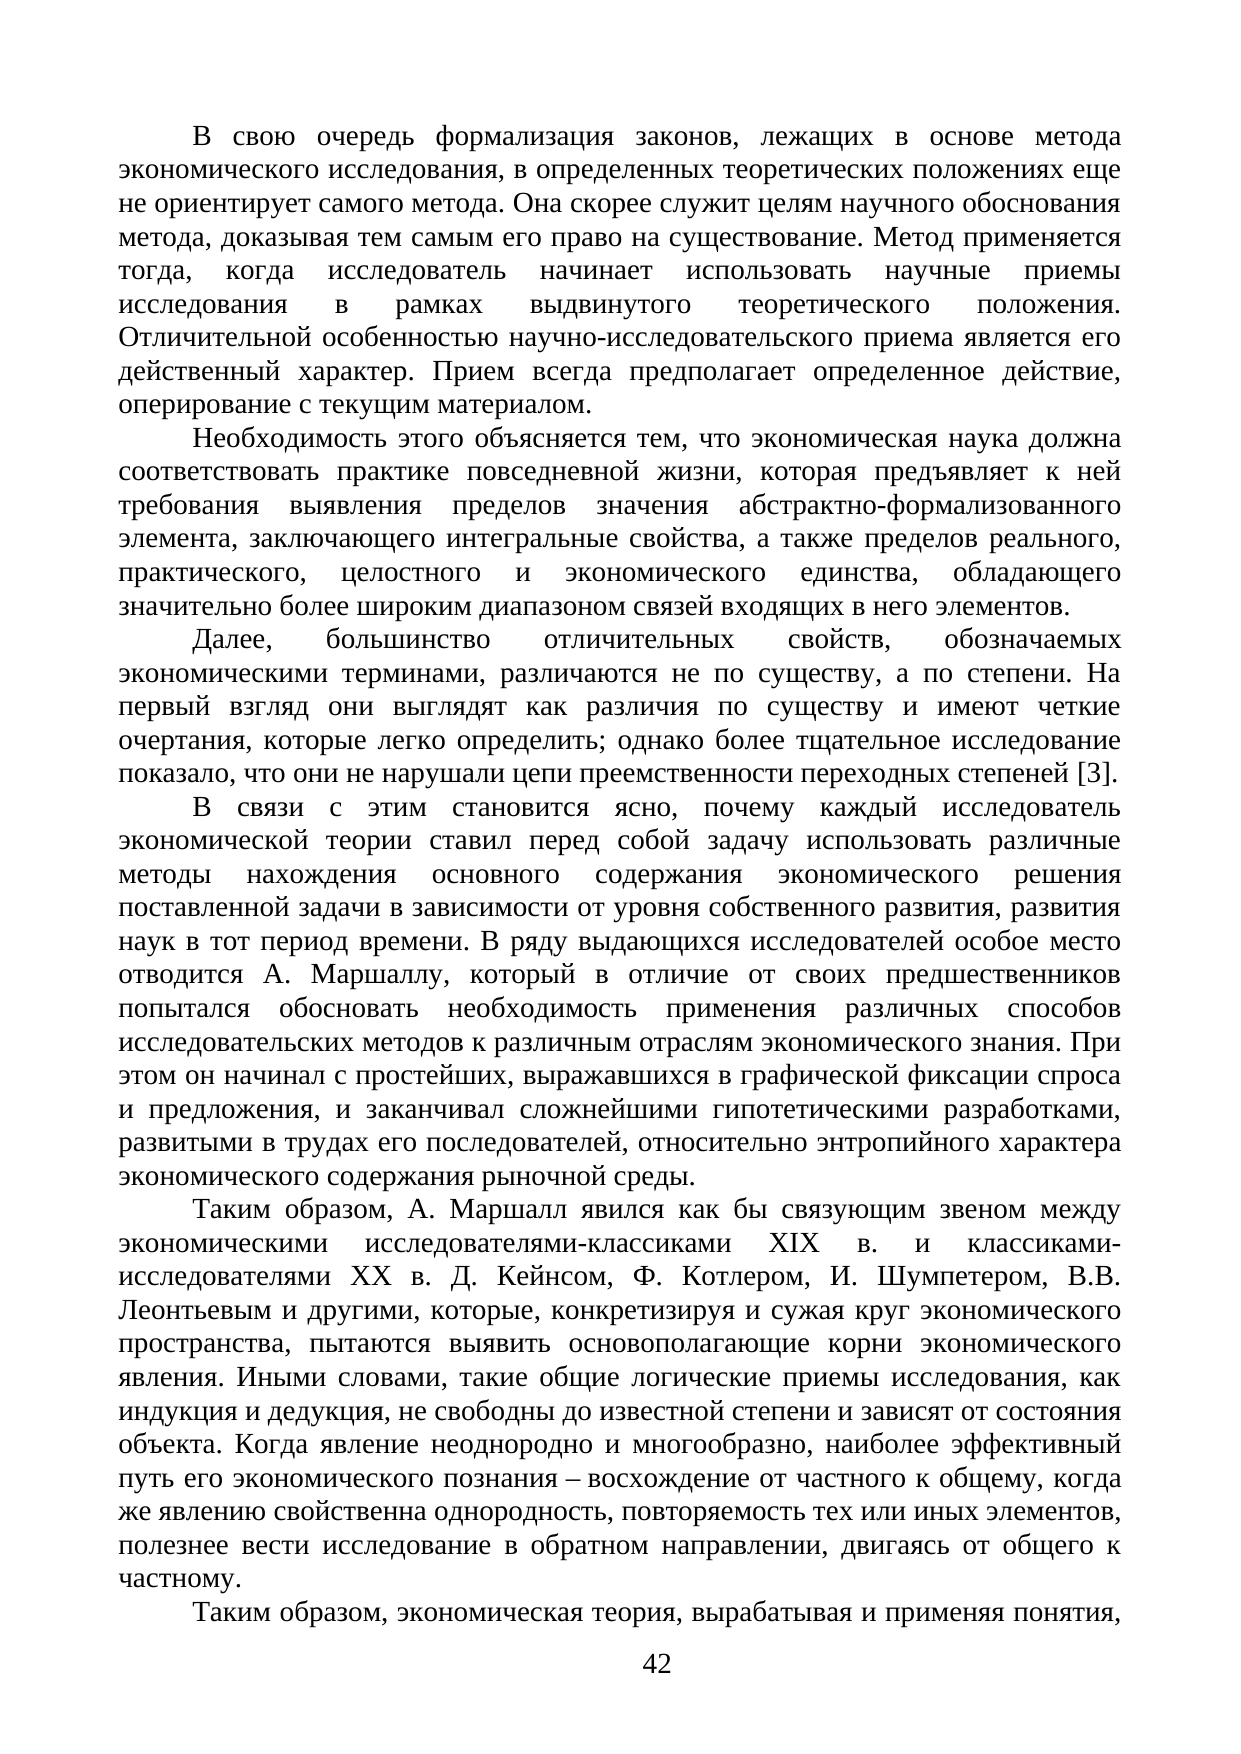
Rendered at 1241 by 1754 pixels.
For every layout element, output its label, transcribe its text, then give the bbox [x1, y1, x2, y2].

text В свою очередь формализация законов, лежащих в основе метода экономического исследования, в определенных теоретических положениях еще не ориентирует самого метода. Она скорее служит целям научного обоснования метода, доказывая тем самым его право на существование. Метод применяется тогда, когда исследователь начинает использовать научные приемы исследования в рамках выдвинутого теоретического положения. Отличительной особенностью научно-исследовательского приема является его действенный характер. Прием всегда предполагает определенное действие, оперирование с текущим материалом. [118, 118, 1122, 420]
text Далее, большинство отличительных свойств, обозначаемых экономическими терминами, различаются не по существу, а по степени. На первый взгляд они выглядят как различия по существу и имеют четкие очертания, которые легко определить; однако более тщательное исследование показало, что они не нарушали цепи преемственности переходных степеней [3]. [118, 621, 1122, 789]
text Необходимость этого объясняется тем, что экономическая наука должна соответствовать практике повседневной жизни, которая предъявляет к ней требования выявления пределов значения абстрактно-формализованного элемента, заключающего интегральные свойства, а также пределов реального, практического, целостного и экономического единства, обладающего значительно более широким диапазоном связей входящих в него элементов. [118, 420, 1122, 621]
text В связи с этим становится ясно, почему каждый исследователь экономической теории ставил перед собой задачу использовать различные методы нахождения основного содержания экономического решения поставленной задачи в зависимости от уровня собственного развития, развития наук в тот период времени. В ряду выдающихся исследователей особое место отводится А. Маршаллу, который в отличие от своих предшественников попытался обосновать необходимость применения различных способов исследовательских методов к различным отраслям экономического знания. При этом он начинал с простейших, выражавшихся в графической фиксации спроса и предложения, и заканчивал сложнейшими гипотетическими разработками, развитыми в трудах его последователей, относительно энтропийного характера экономического содержания рыночной среды. [118, 789, 1122, 1191]
text Таким образом, А. Маршалл явился как бы связующим звеном между экономическими исследователями-классиками XIX в. и классиками-исследователями XX в. Д. Кейнсом, Ф. Котлером, И. Шумпетером, В.В. Леонтьевым и другими, которые, конкретизируя и сужая круг экономического пространства, пытаются выявить основополагающие корни экономического явления. Иными словами, такие общие логические приемы исследования, как индукция и дедукция, не свободны до известной степени и зависят от состояния объекта. Когда явление неоднородно и многообразно, наиболее эффективный путь его экономического познания – восхождение от частного к общему, когда же явлению свойственна однородность, повторяемость тех или иных элементов, полезнее вести исследование в обратном направлении, двигаясь от общего к частному. [118, 1191, 1122, 1594]
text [118, 1594, 1122, 1627]
